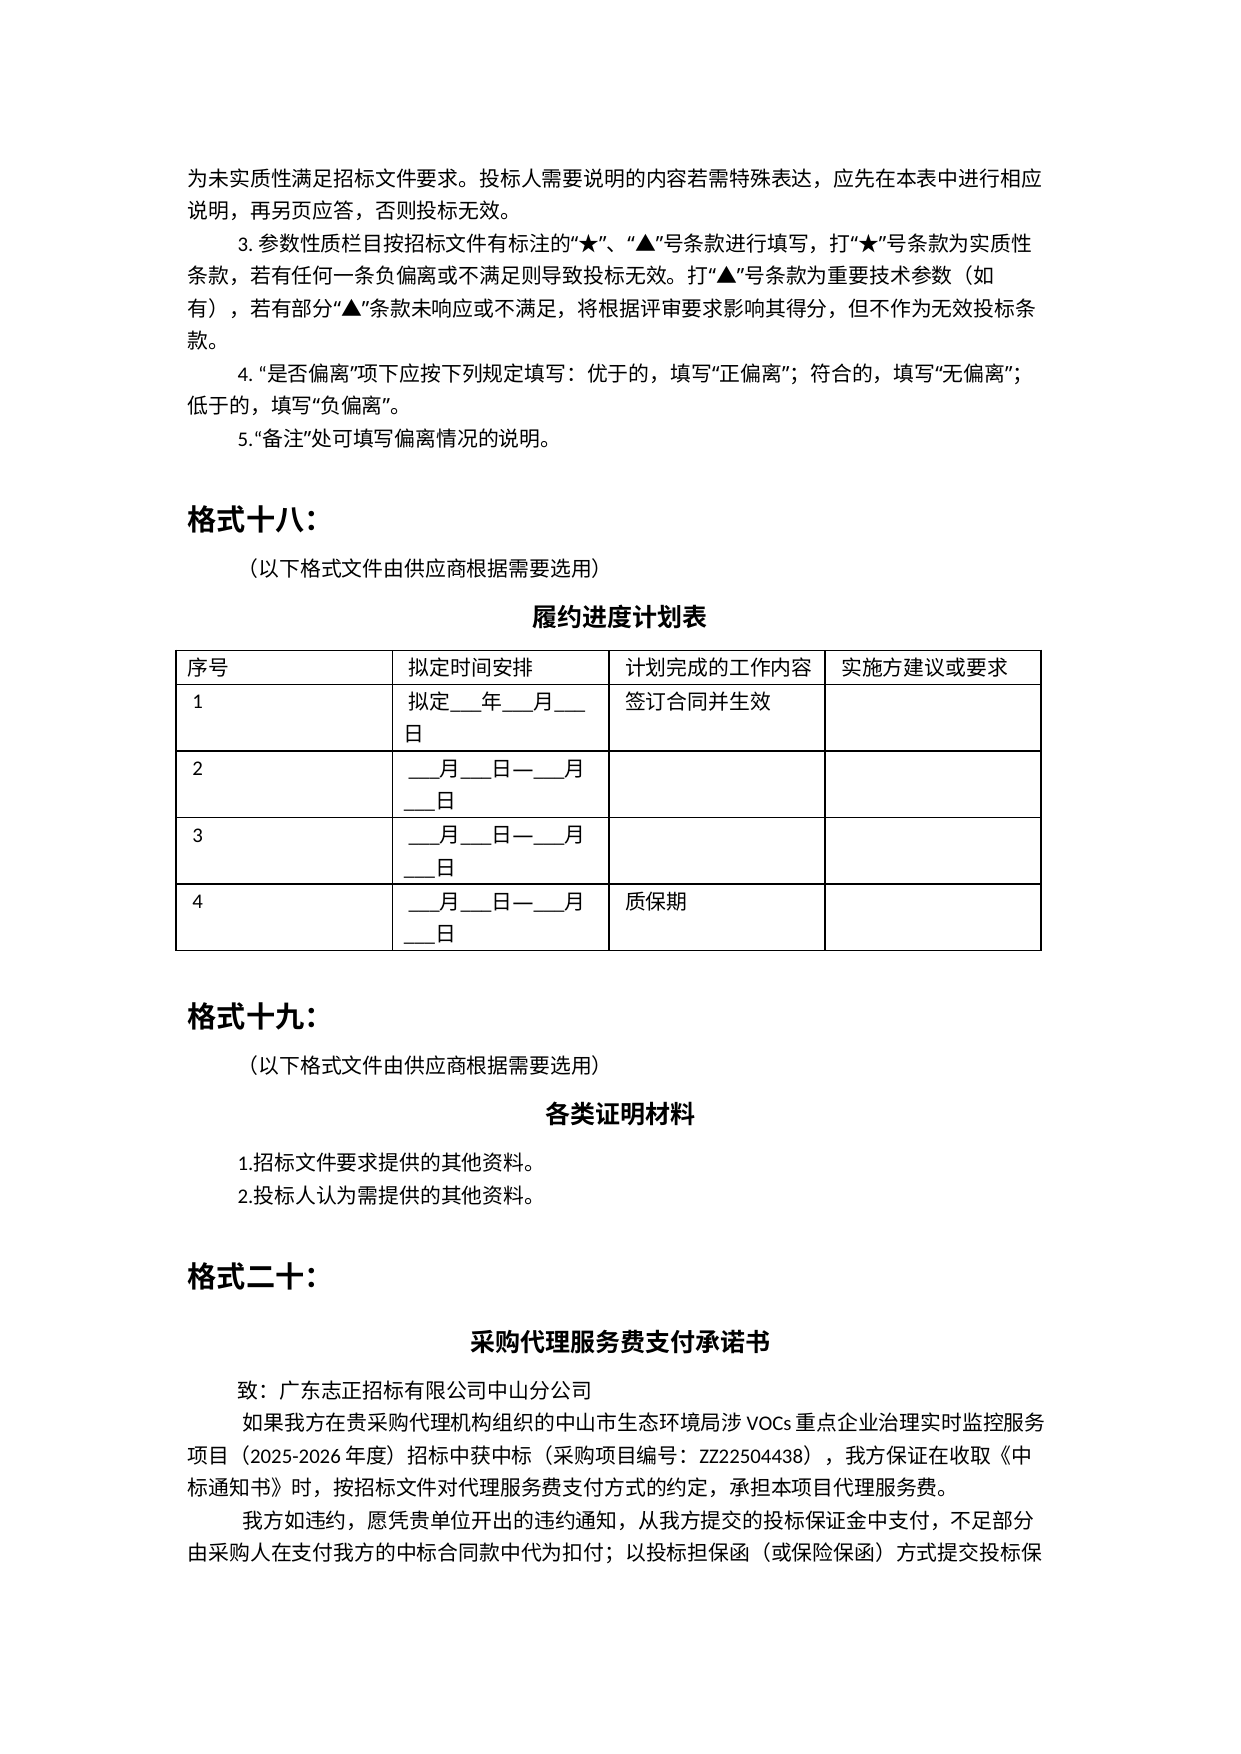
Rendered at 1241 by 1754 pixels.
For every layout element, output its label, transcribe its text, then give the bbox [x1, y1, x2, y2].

table_cell 签订合同并生效 [610, 685, 824, 750]
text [187, 162, 1053, 227]
table_cell [826, 885, 1040, 950]
table_cell 质保期 [610, 885, 824, 950]
text 各类证明材料 [187, 1081, 1053, 1146]
text 致：广东志正招标有限公司中山分公司 [187, 1374, 1053, 1406]
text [187, 1504, 1053, 1569]
text 格式二十： [187, 1244, 1053, 1309]
text 1.招标文件要求提供的其他资料。 [187, 1146, 1053, 1179]
table_cell ___月___日—___月___日 [393, 818, 608, 883]
table_header 计划完成的工作内容 [610, 651, 824, 683]
text 5.“备注”处可填写偏离情况的说明。 [187, 422, 1053, 454]
text （以下格式文件由供应商根据需要选用） [187, 552, 1053, 584]
table_header 拟定时间安排 [393, 651, 608, 683]
table_cell [826, 752, 1040, 817]
table_header 实施方建议或要求 [826, 651, 1040, 683]
text 如果我方在贵采购代理机构组织的中山市生态环境局涉VOCs重点企业治理实时监控服务项目（2025-2026年度）招标中获中标（采购项目编号：ZZ22504438），我方保证在收取《中标通知书》时，按招标文件对代理服务费支付方式的约定，承担本项目代理服务费。 [187, 1406, 1053, 1504]
text （以下格式文件由供应商根据需要选用） [187, 1049, 1053, 1081]
text 履约进度计划表 [187, 584, 1053, 649]
table_cell ___月___日—___月___日 [393, 752, 608, 817]
table_cell 1 [177, 685, 392, 750]
text 采购代理服务费支付承诺书 [187, 1309, 1053, 1374]
text 3. 参数性质栏目按招标文件有标注的“★”、“▲”号条款进行填写，打“★”号条款为实质性条款，若有任何一条负偏离或不满足则导致投标无效。打“▲”号条款为重要技术参数（如有），若有部分“▲”条款未响应或不满足，将根据评审要求影响其得分，但不作为无效投标条款。 [187, 227, 1053, 357]
table_cell [610, 818, 824, 883]
table_cell 4 [177, 885, 392, 950]
table_cell [826, 818, 1040, 883]
table_cell [610, 752, 824, 817]
table_cell 拟定___年___月___日 [393, 685, 608, 750]
table_cell 3 [177, 818, 392, 883]
table_header 序号 [177, 651, 392, 683]
text 格式十八： [187, 487, 1053, 552]
text 2.投标人认为需提供的其他资料。 [187, 1179, 1053, 1211]
text 4. “是否偏离”项下应按下列规定填写：优于的，填写“正偏离”；符合的，填写“无偏离”；低于的，填写“负偏离”。 [187, 357, 1053, 422]
table_cell 2 [177, 752, 392, 817]
text 格式十九： [187, 984, 1053, 1049]
table_cell [826, 685, 1040, 750]
table_cell ___月___日—___月___日 [393, 885, 608, 950]
